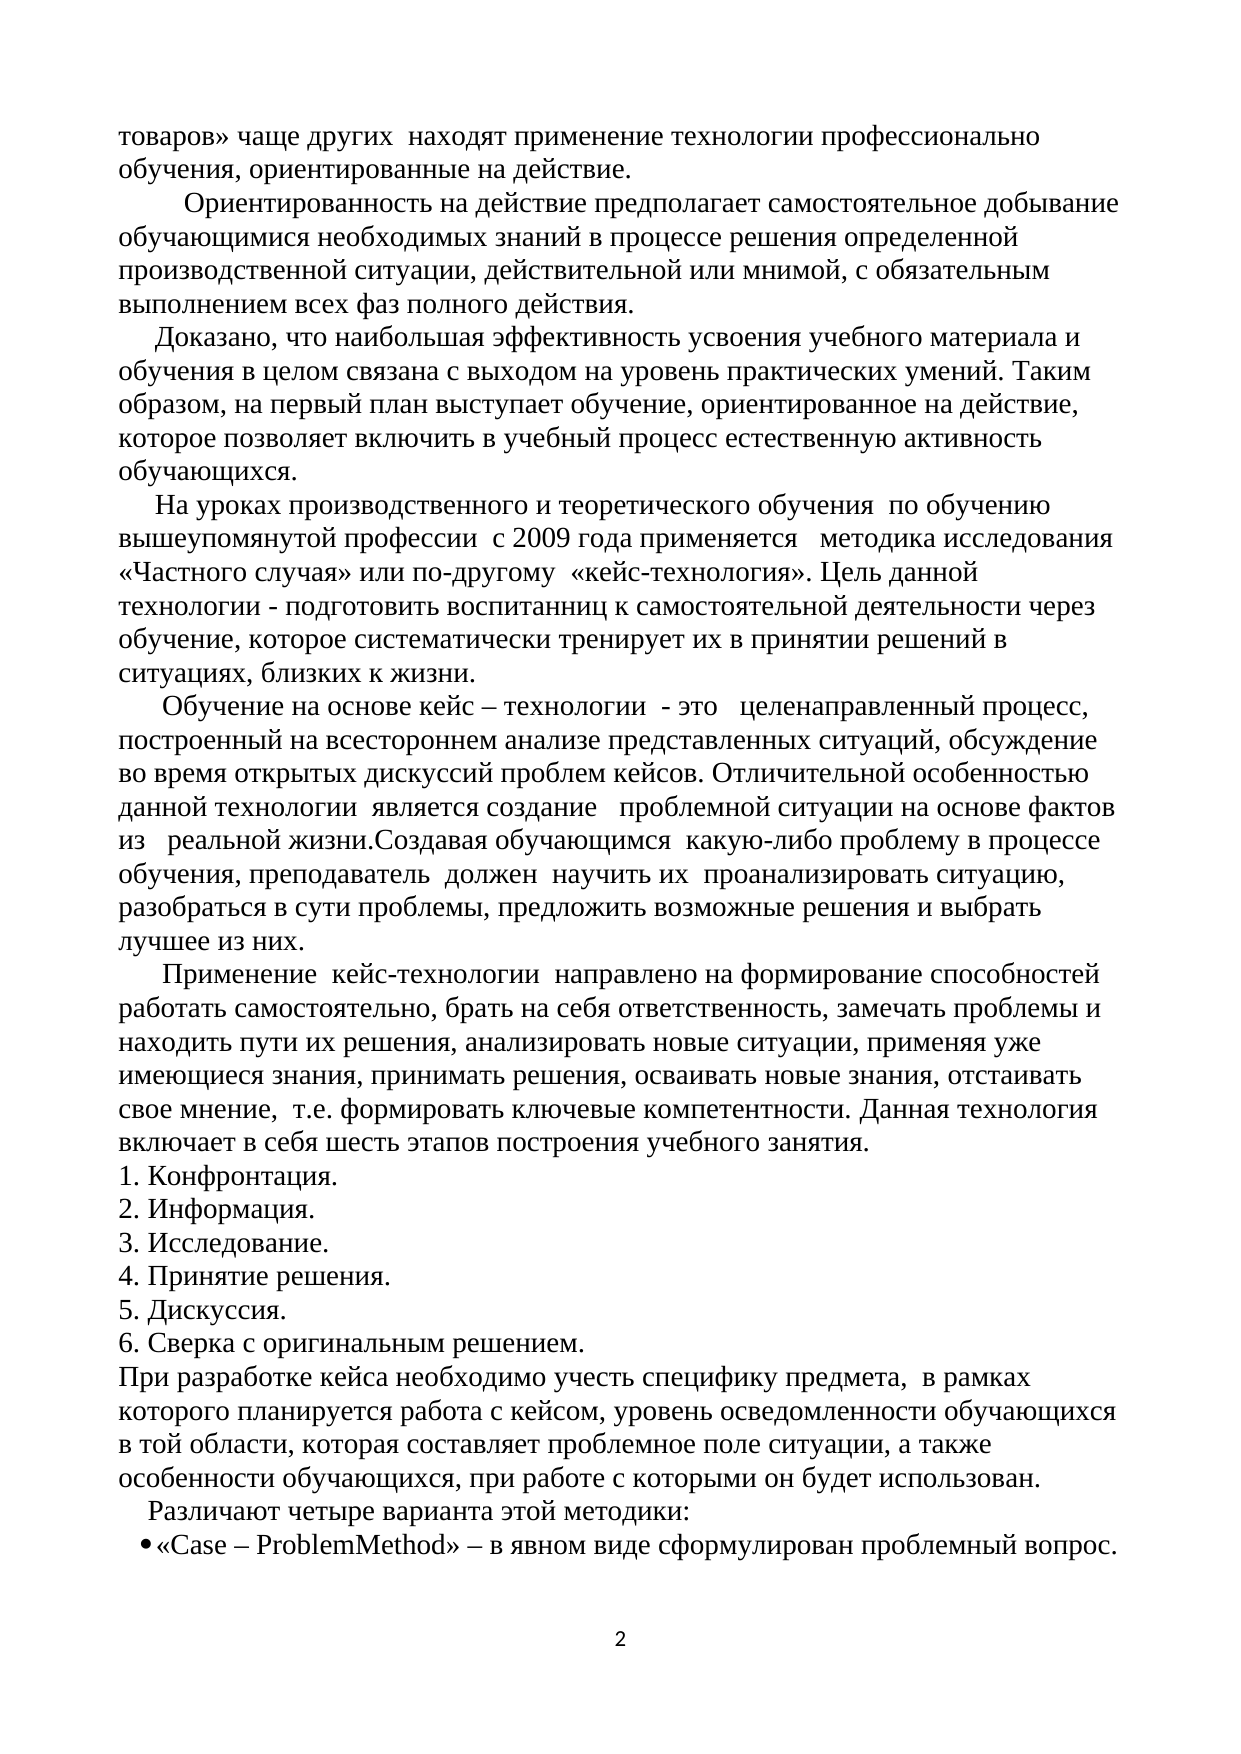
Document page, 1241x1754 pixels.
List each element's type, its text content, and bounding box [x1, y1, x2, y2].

text Ориентированность на действие предполагает самостоятельное добывание обучающимися необходимых знаний в процессе решения определенной производственной ситуации, действительной или мнимой, с обязательным выполнением всех фаз полного действия. [118, 185, 1122, 319]
text 1. Конфронтация. [118, 1158, 1122, 1191]
text 4. Принятие решения. [118, 1258, 1122, 1292]
text 6. Сверка с оригинальным решением. [118, 1326, 1122, 1359]
list «Case – ProblemMethod» – в явном виде сформулирован проблемный вопрос. [141, 1527, 1122, 1561]
text 2. Информация. [118, 1191, 1122, 1225]
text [118, 118, 1122, 185]
text 3. Исследование. [118, 1225, 1122, 1258]
text 5. Дискуссия. [118, 1292, 1122, 1326]
text При разработке кейса необходимо учесть специфику предмета, в рамках которого планируется работа с кейсом, уровень осведомленности обучающихся в той области, которая составляет проблемное поле ситуации, а также особенности обучающихся, при работе с которыми он будет использован. [118, 1359, 1122, 1493]
text Доказано, что наибольшая эффективность усвоения учебного материала и обучения в целом связана с выходом на уровень практических умений. Таким образом, на первый план выступает обучение, ориентированное на действие, которое позволяет включить в учебный процесс естественную активность обучающихся. [118, 319, 1122, 487]
text Обучение на основе кейс – технологии - это целенаправленный процесс, построенный на всестороннем анализе представленных ситуаций, обсуждение во время открытых дискуссий проблем кейсов. Отличительной особенностью данной технологии является создание проблемной ситуации на основе фактов из реальной жизни.Создавая обучающимся какую-либо проблему в процессе обучения, преподаватель должен научить их проанализировать ситуацию, разобраться в сути проблемы, предложить возможные решения и выбрать лучшее из них. [118, 688, 1122, 957]
text Различают четыре варианта этой методики: [118, 1493, 1122, 1527]
text Применение кейс-технологии направлено на формирование способностей работать самостоятельно, брать на себя ответственность, замечать проблемы и находить пути их решения, анализировать новые ситуации, применяя уже имеющиеся знания, принимать решения, осваивать новые знания, отстаивать свое мнение, т.е. формировать ключевые компетентности. Данная технология включает в себя шесть этапов построения учебного занятия. [118, 957, 1122, 1158]
text На уроках производственного и теоретического обучения по обучению вышеупомянутой профессии с 2009 года применяется методика исследования «Частного случая» или по-другому «кейс-технология». Цель данной технологии - подготовить воспитанниц к самостоятельной деятельности через обучение, которое систематически тренирует их в принятии решений в ситуациях, близких к жизни. [118, 487, 1122, 688]
